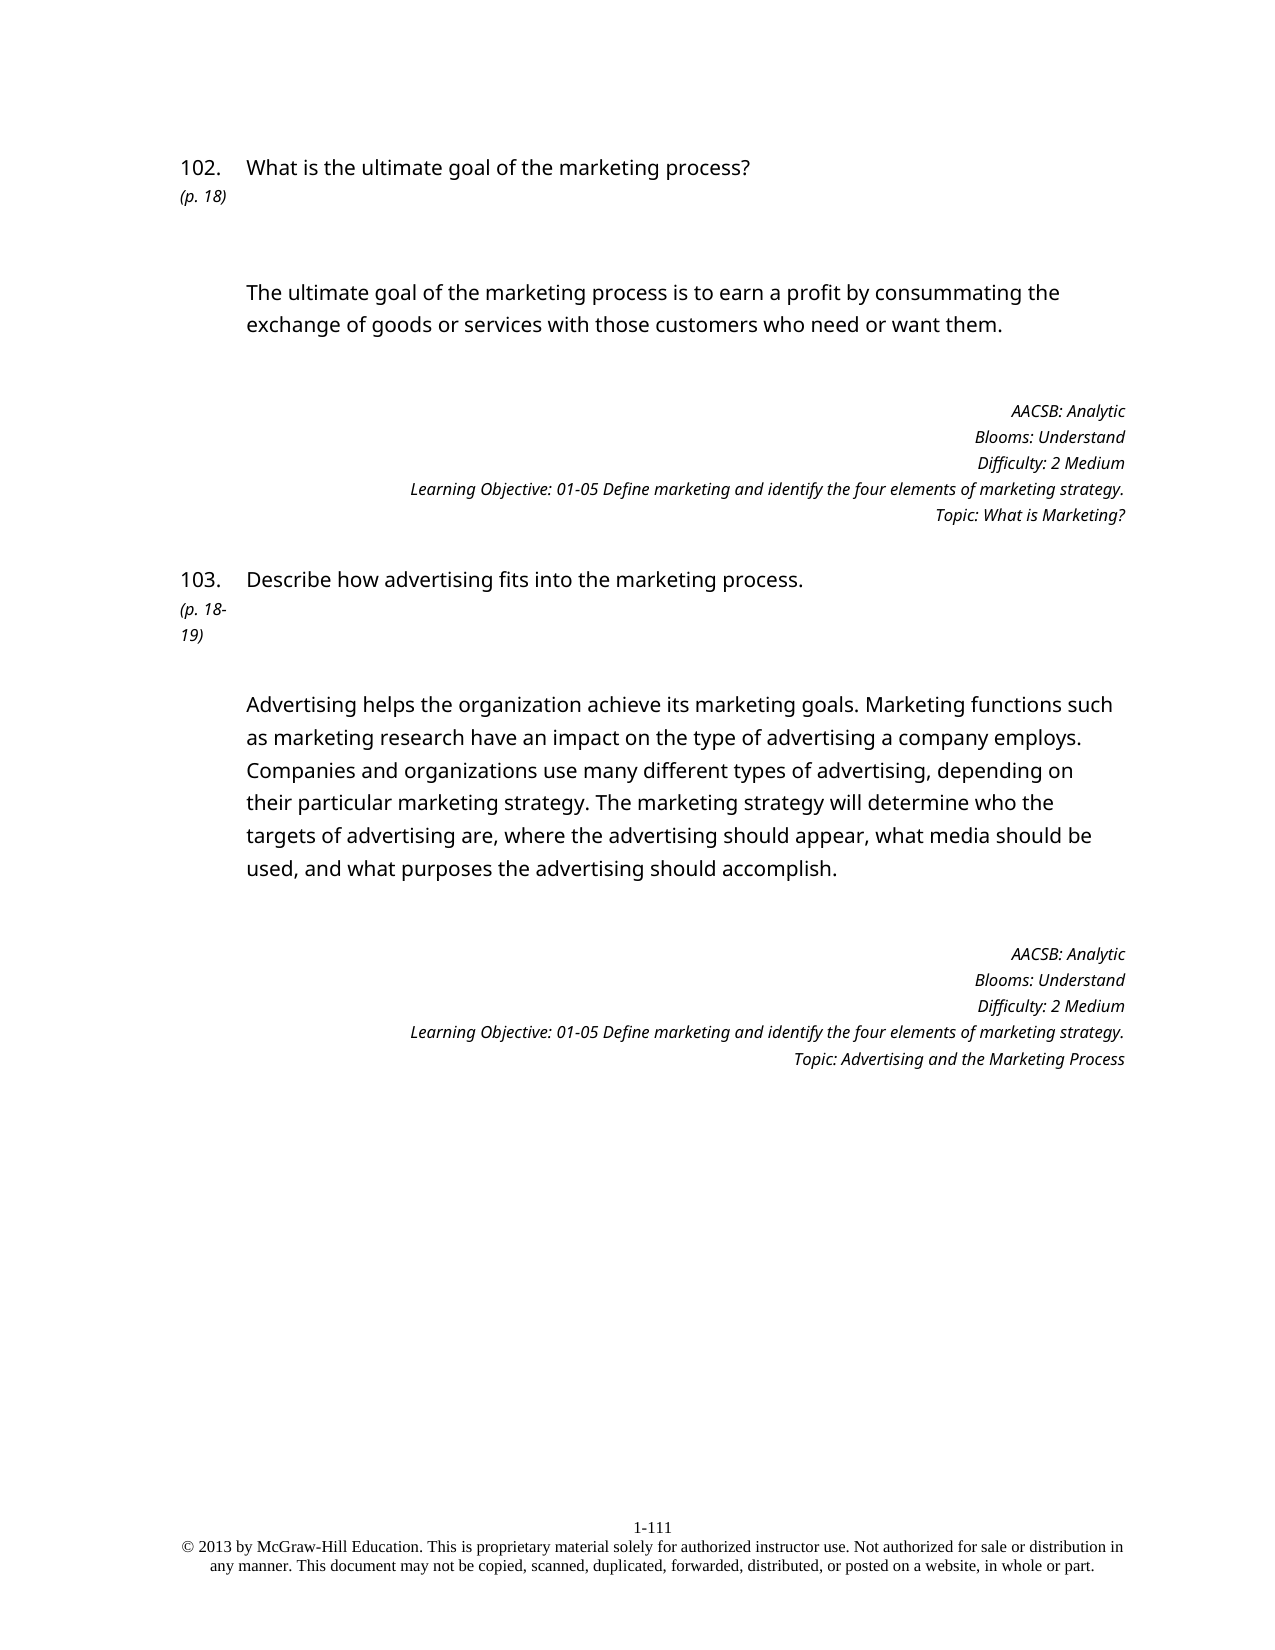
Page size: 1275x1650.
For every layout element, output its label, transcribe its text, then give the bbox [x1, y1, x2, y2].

table_header AACSB: Analytic Blooms: Understand Difficulty: 2 Medium Learning Objective: 01-05 Define marketing and identify the four elements of marketing strategy. Topic: Advertising and the Marketing Process [180, 943, 1125, 1106]
table_header What is the ultimate goal of the marketing process? The ultimate goal of the marketing process is to earn a profit by consummating the exchange of goods or services with those customers who need or want them. [246, 153, 1125, 371]
table_header AACSB: Analytic Blooms: Understand Difficulty: 2 Medium Learning Objective: 01-05 Define marketing and identify the four elements of marketing strategy. Topic: What is Marketing? [180, 400, 1125, 563]
table_header 103. (p. 18-19) [180, 566, 246, 914]
table_header Describe how advertising fits into the marketing process. Advertising helps the organization achieve its marketing goals. Marketing functions such as marketing research have an impact on the type of advertising a company employs. Companies and organizations use many different types of advertising, depending on their particular marketing strategy. The marketing strategy will determine who the targets of advertising are, where the advertising should appear, what media should be used, and what purposes the advertising should accomplish. [246, 566, 1125, 914]
table_header 102. (p. 18) [180, 153, 246, 371]
